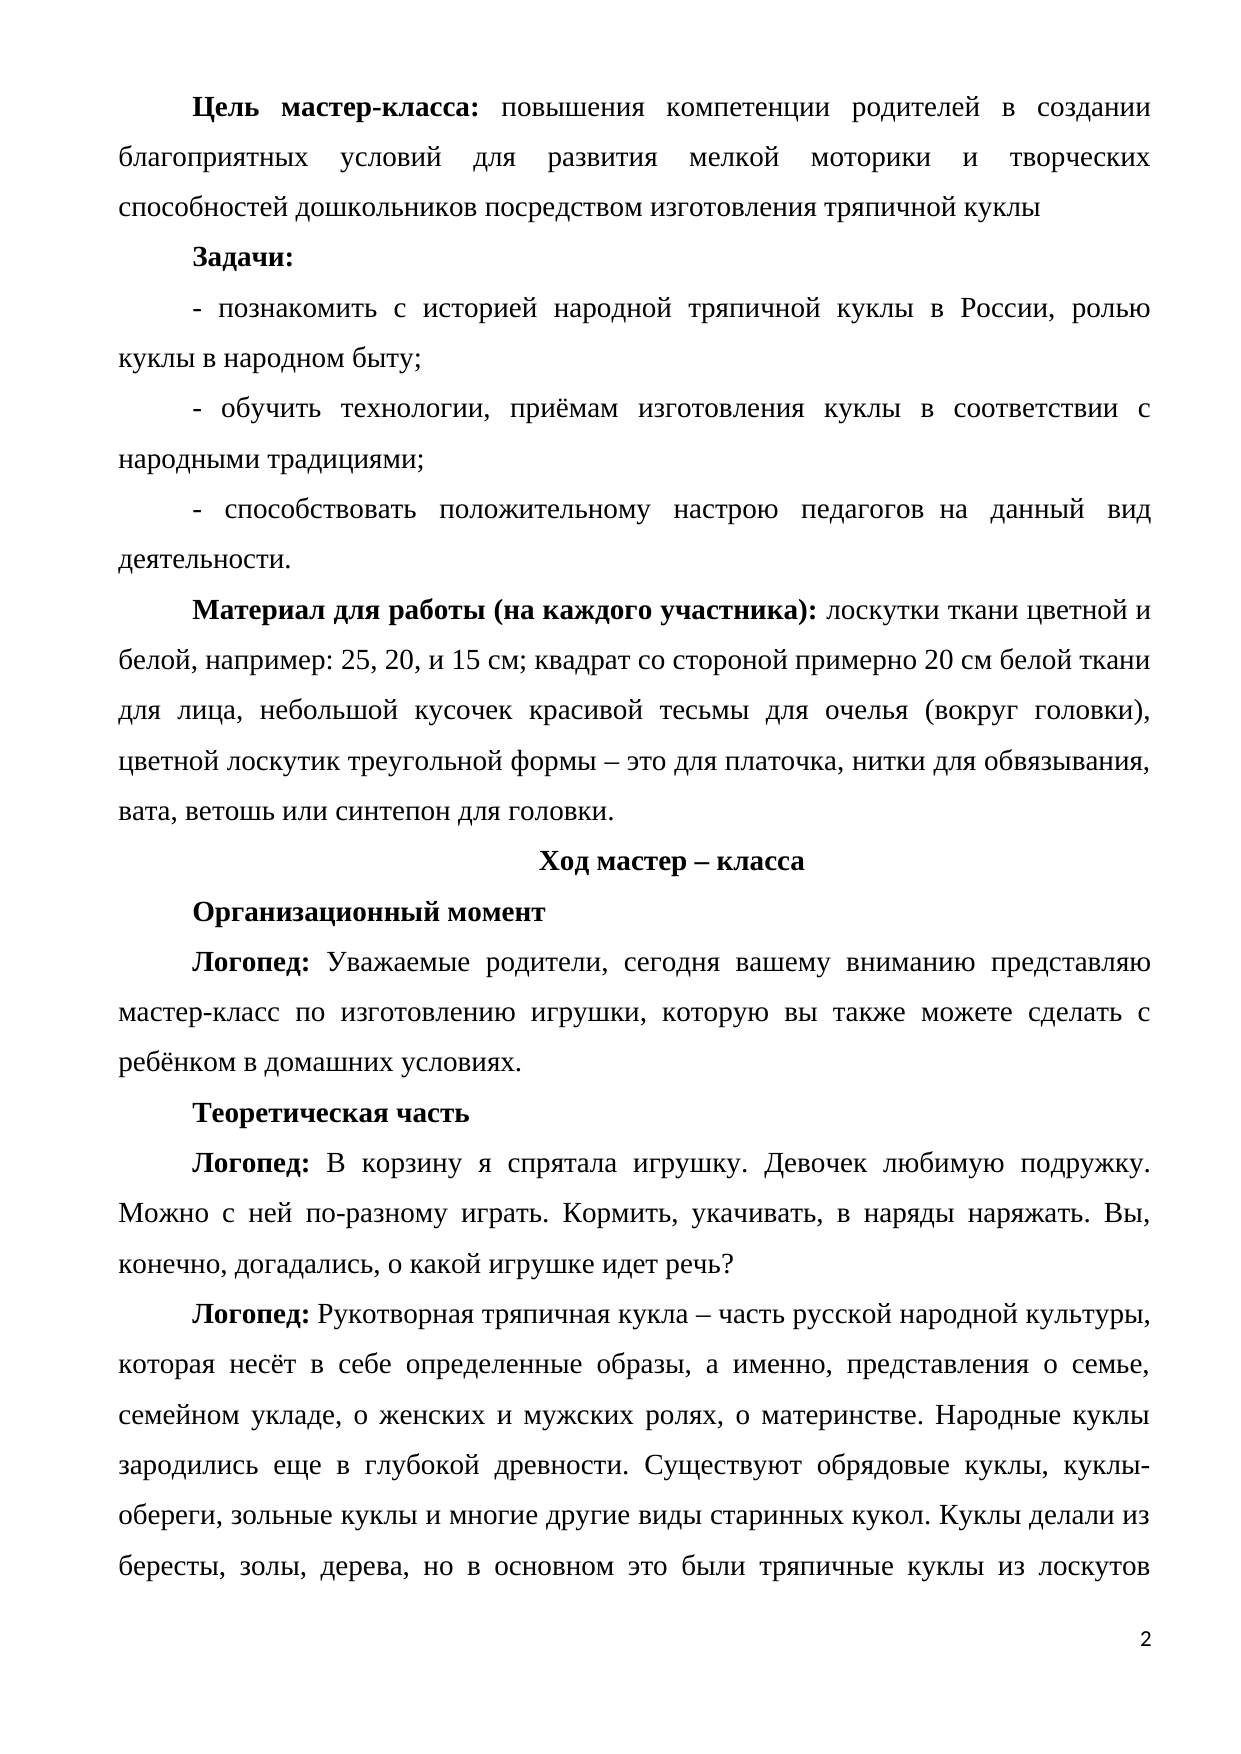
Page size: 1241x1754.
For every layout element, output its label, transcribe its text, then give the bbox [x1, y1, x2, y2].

text Организационный момент [118, 894, 1152, 927]
text Логопед: Уважаемые родители, сегодня вашему вниманию представляю мастер-класс по изготовлению игрушки, которую вы также можете сделать с ребёнком в домашних условиях. [118, 944, 1152, 1078]
text Цель мастер-класса: повышения компетенции родителей в создании благоприятных условий для развития мелкой моторики и творческих способностей дошкольников посредством изготовления тряпичной куклы [118, 89, 1152, 223]
text Теоретическая часть [118, 1095, 1152, 1128]
text Задачи: [118, 239, 1152, 273]
text Материал для работы (на каждого участника): лоскутки ткани цветной и белой, например: 25, 20, и 15 см; квадрат со стороной примерно 20 см белой ткани для лица, небольшой кусочек красивой тесьмы для очелья (вокруг головки), цветной лоскутик треугольной формы – это для платочка, нитки для обвязывания, вата, ветошь или синтепон для головки. [118, 592, 1152, 827]
text - способствовать положительному настрою педагогов на данный вид деятельности. [118, 491, 1152, 575]
text Логопед: В корзину я спрятала игрушку. Девочек любимую подружку. Можно с ней по-разному играть. Кормить, укачивать, в наряды наряжать. Вы, конечно, догадались, о какой игрушке идет речь? [118, 1145, 1152, 1279]
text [118, 1296, 1152, 1581]
text - познакомить с историей народной тряпичной куклы в России, ролью куклы в народном быту; [118, 290, 1152, 374]
text - обучить технологии, приёмам изготовления куклы в соответствии с народными традициями; [118, 391, 1152, 474]
text Ход мастер – класса [118, 843, 1152, 877]
